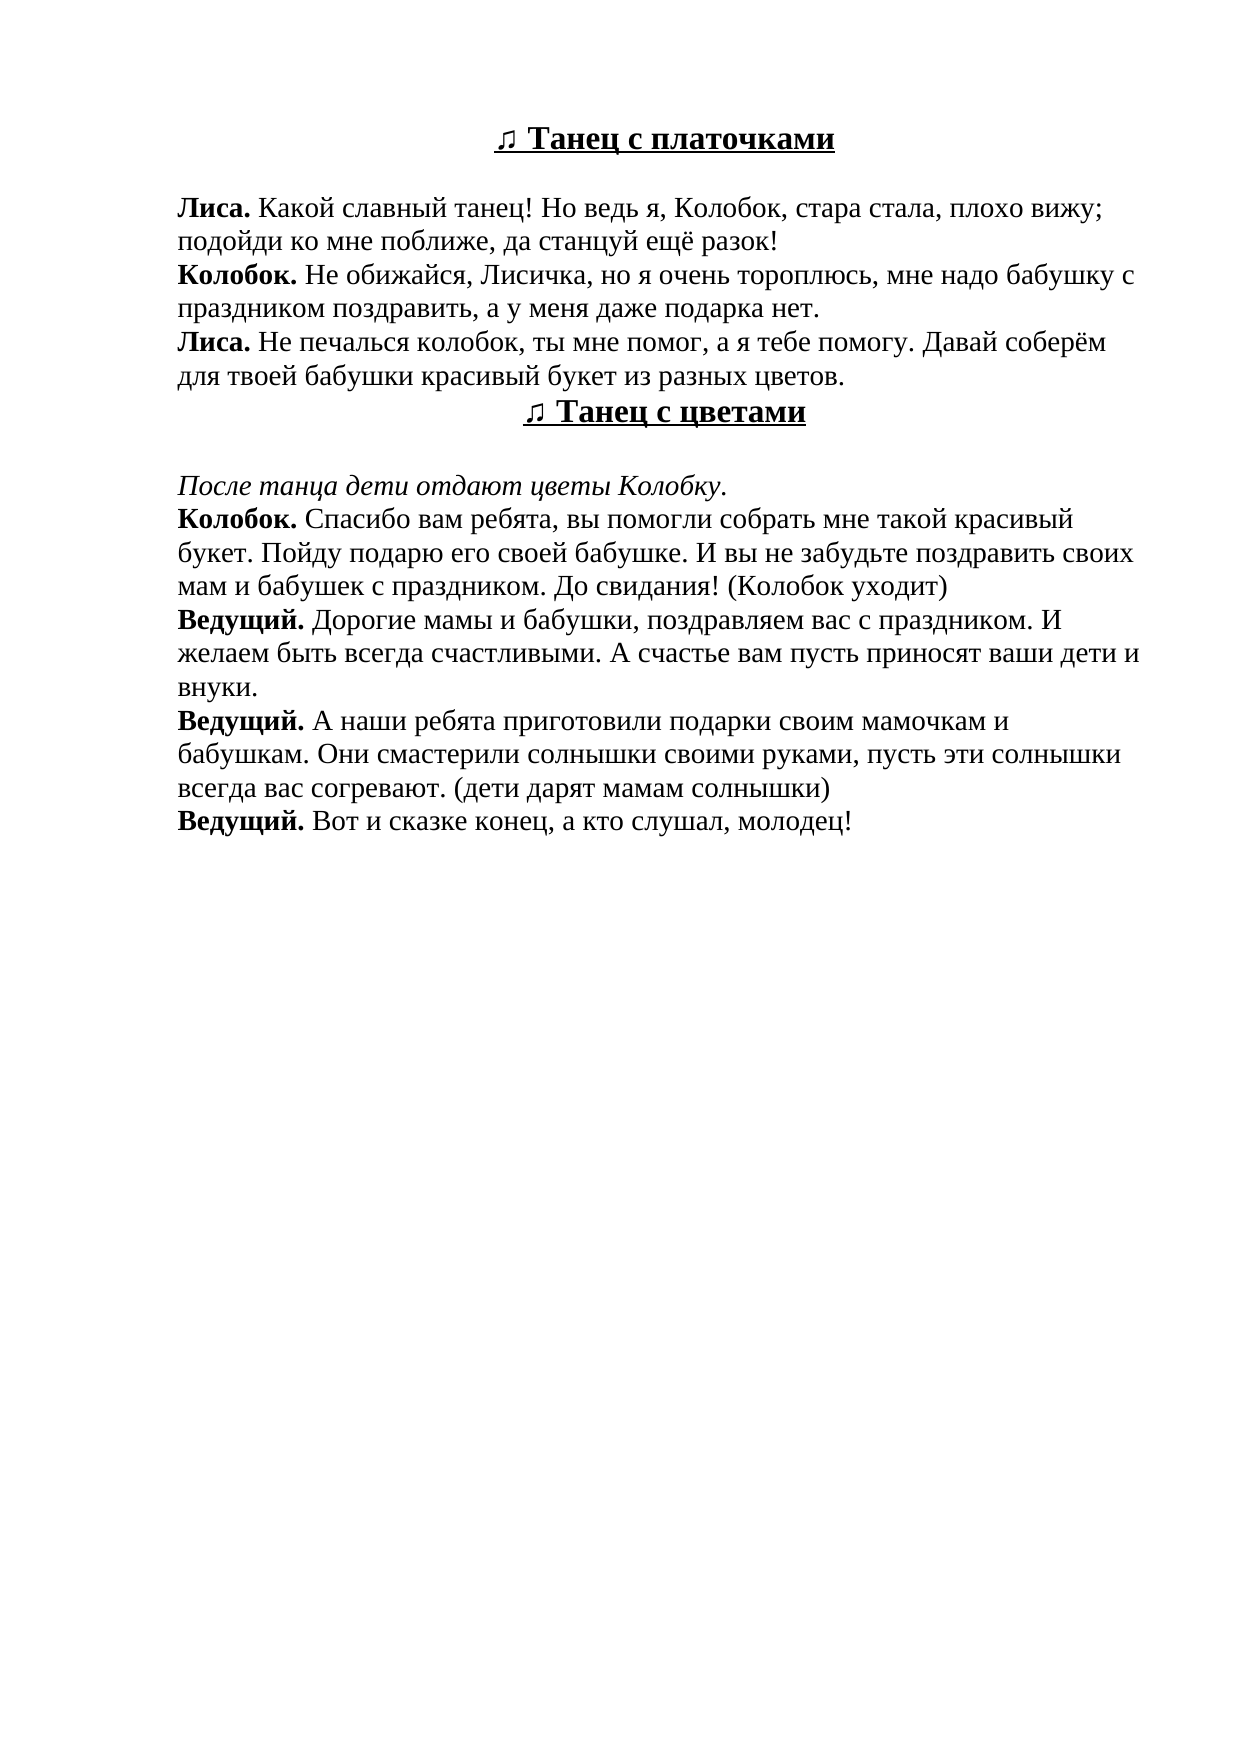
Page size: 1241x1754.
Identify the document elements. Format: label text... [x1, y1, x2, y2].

text ♫ Танец с платочками [177, 118, 1152, 156]
text Лиса. Какой славный танец! Но ведь я, Колобок, стара стала, плохо вижу; подойди ко мне поближе, да станцуй ещё разок! [177, 190, 1152, 257]
text После танца дети отдают цветы Колобку. [177, 468, 1152, 501]
text Ведущий. А наши ребята приготовили подарки своим мамочкам и бабушкам. Они смастерили солнышки своими руками, пусть эти солнышки всегда вас согревают. (дети дарят мамам солнышки) [177, 703, 1152, 803]
text Ведущий. Вот и сказке конец, а кто слушал, молодец! [177, 803, 1152, 837]
text Ведущий. Дорогие мамы и бабушки, поздравляем вас с праздником. И желаем быть всегда счастливыми. А счастье вам пусть приносят ваши дети и внуки. [177, 602, 1152, 703]
text ♫ Танец с цветами [177, 391, 1152, 429]
text Колобок. Не обижайся, Лисичка, но я очень тороплюсь, мне надо бабушку с праздником поздравить, а у меня даже подарка нет. [177, 257, 1152, 324]
text Колобок. Спасибо вам ребята, вы помогли собрать мне такой красивый букет. Пойду подарю его своей бабушке. И вы не забудьте поздравить своих мам и бабушек с праздником. До свидания! (Колобок уходит) [177, 501, 1152, 602]
text Лиса. Не печалься колобок, ты мне помог, а я тебе помогу. Давай соберём для твоей бабушки красивый букет из разных цветов. [177, 324, 1152, 391]
